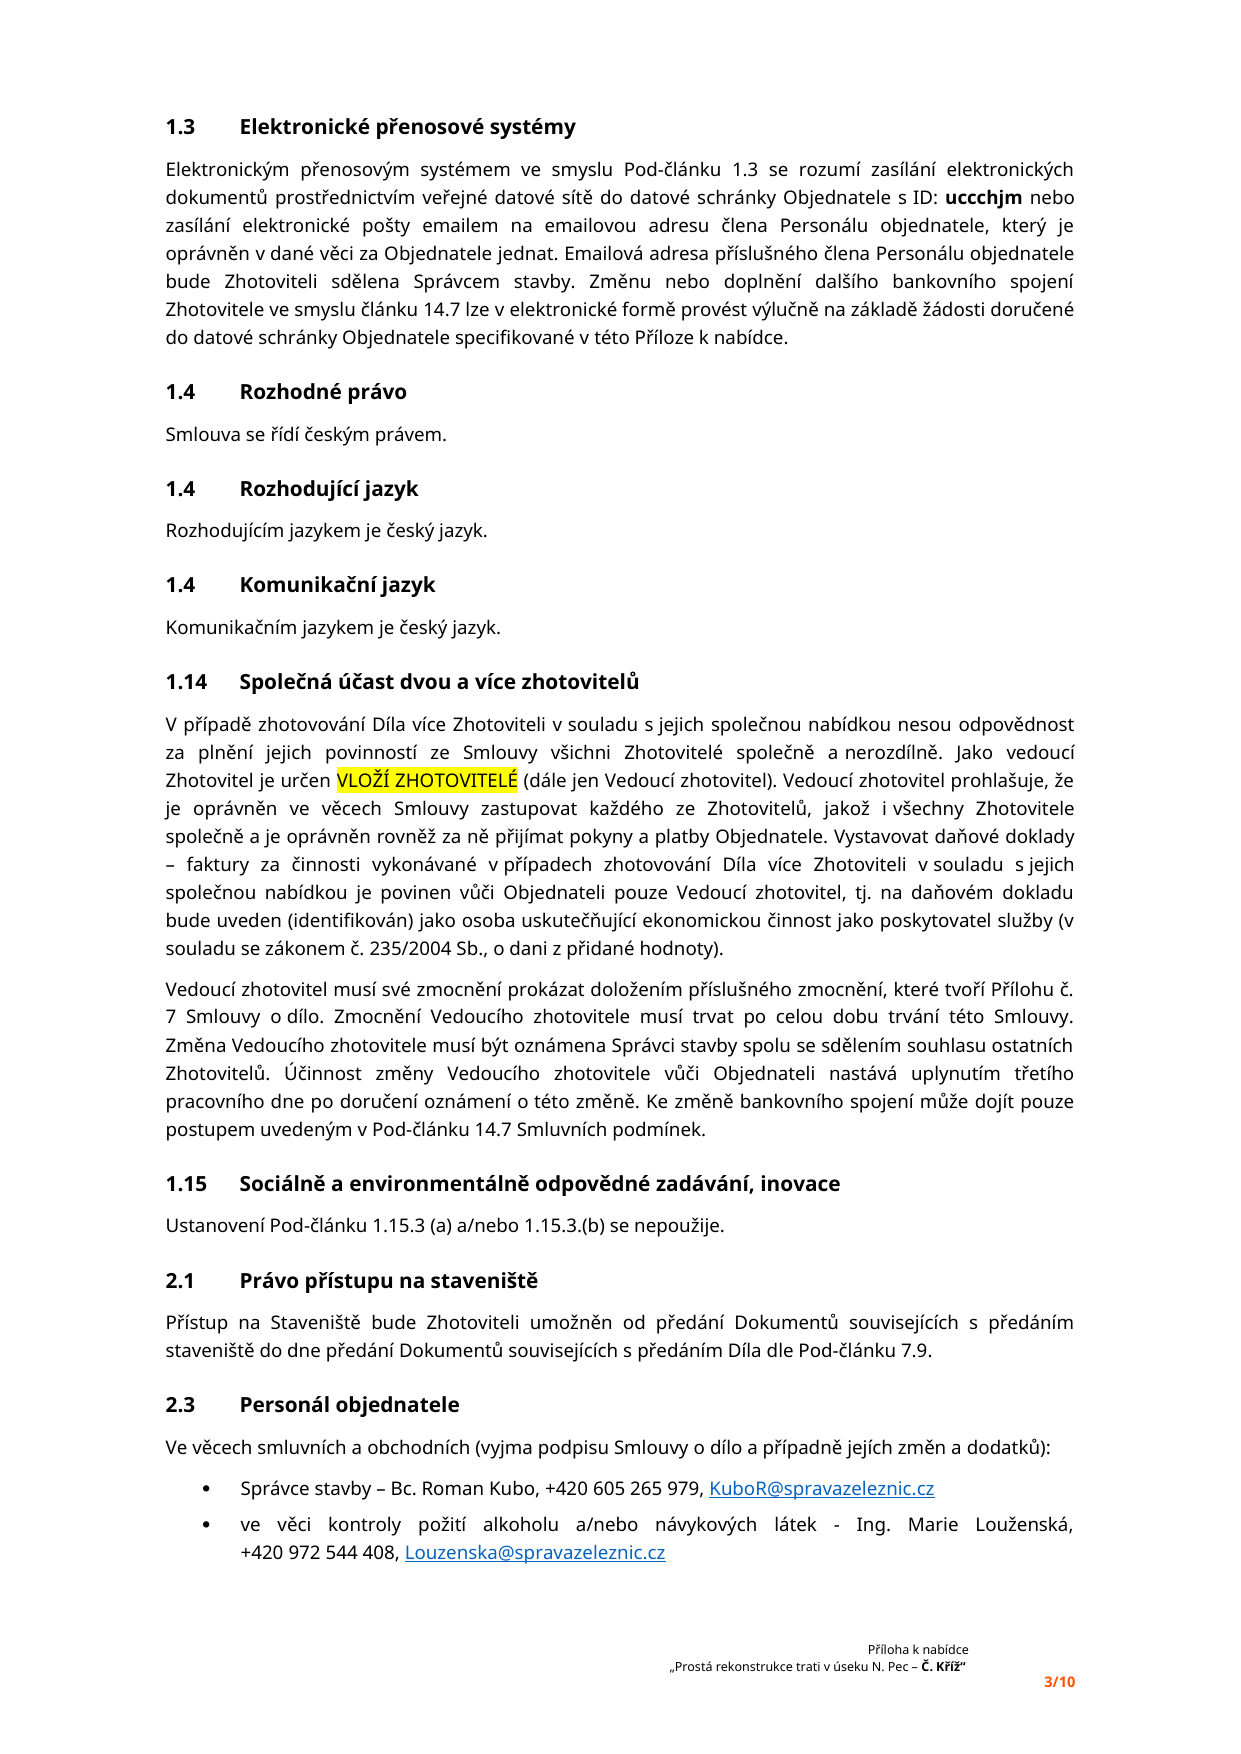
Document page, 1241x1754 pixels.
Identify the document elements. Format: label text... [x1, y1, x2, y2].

text Rozhodujícím jazykem je český jazyk. [165, 518, 1075, 543]
text 2.1 Právo přístupu na staveniště [165, 1266, 1075, 1294]
text Ve věcech smluvních a obchodních (vyjma podpisu Smlouvy o dílo a případně jejích změn a dodatků): [165, 1434, 1075, 1460]
text 1.4 Rozhodné právo [165, 377, 1075, 406]
text Komunikačním jazykem je český jazyk. [165, 614, 1075, 640]
text 1.3 Elektronické přenosové systémy [165, 112, 1075, 141]
text 1.15 Sociálně a environmentálně odpovědné zadávání, inovace [165, 1169, 1075, 1197]
text Správce stavby – Bc. Roman Kubo, +420 605 265 979, KuboR@spravazeleznic.cz [203, 1475, 1075, 1500]
text V případě zhotovování Díla více Zhotoviteli v souladu s jejich společnou nabídkou nesou odpovědnost za plnění jejich povinností ze Smlouvy všichni Zhotovitelé společně a nerozdílně. Jako vedoucí Zhotovitel je určen VLOŽÍ ZHOTOVITELÉ (dále jen Vedoucí zhotovitel). Vedoucí zhotovitel prohlašuje, že je oprávněn ve věcech Smlouvy zastupovat každého ze Zhotovitelů, jakož i všechny Zhotovitele společně a je oprávněn rovněž za ně přijímat pokyny a platby Objednatele. Vystavovat daňové doklady – faktury za činnosti vykonávané v případech zhotovování Díla více Zhotoviteli v souladu s jejich společnou nabídkou je povinen vůči Objednateli pouze Vedoucí zhotovitel, tj. na daňovém dokladu bude uveden (identifikován) jako osoba uskutečňující ekonomickou činnost jako poskytovatel služby (v souladu se zákonem č. 235/2004 Sb., o dani z přidané hodnoty). [165, 711, 1075, 961]
text 1.14 Společná účast dvou a více zhotovitelů [165, 667, 1075, 696]
text Elektronickým přenosovým systémem ve smyslu Pod-článku 1.3 se rozumí zasílání elektronických dokumentů prostřednictvím veřejné datové sítě do datové schránky Objednatele s ID: uccchjm nebo zasílání elektronické pošty emailem na emailovou adresu člena Personálu objednatele, který je oprávněn v dané věci za Objednatele jednat. Emailová adresa příslušného člena Personálu objednatele bude Zhotoviteli sdělena Správcem stavby. Změnu nebo doplnění dalšího bankovního spojení Zhotovitele ve smyslu článku 14.7 lze v elektronické formě provést výlučně na základě žádosti doručené do datové schránky Objednatele specifikované v této Příloze k nabídce. [165, 156, 1075, 349]
text Přístup na Staveniště bude Zhotoviteli umožněn od předání Dokumentů souvisejících s předáním staveniště do dne předání Dokumentů souvisejících s předáním Díla dle Pod-článku 7.9. [165, 1309, 1075, 1363]
text ve věci kontroly požití alkoholu a/nebo návykových látek - Ing. Marie Louženská, +420 972 544 408, Louzenska@spravazeleznic.cz [203, 1511, 1075, 1565]
text 1.4 Rozhodující jazyk [165, 474, 1075, 502]
text Ustanovení Pod-článku 1.15.3 (a) a/nebo 1.15.3.(b) se nepoužije. [165, 1213, 1075, 1238]
text 2.3 Personál objednatele [165, 1391, 1075, 1419]
text Vedoucí zhotovitel musí své zmocnění prokázat doložením příslušného zmocnění, které tvoří Přílohu č. 7 Smlouvy o dílo. Zmocnění Vedoucího zhotovitele musí trvat po celou dobu trvání této Smlouvy. Změna Vedoucího zhotovitele musí být oznámena Správci stavby spolu se sdělením souhlasu ostatních Zhotovitelů. Účinnost změny Vedoucího zhotovitele vůči Objednateli nastává uplynutím třetího pracovního dne po doručení oznámení o této změně. Ke změně bankovního spojení může dojít pouze postupem uvedeným v Pod-článku 14.7 Smluvních podmínek. [165, 976, 1075, 1141]
text Smlouva se řídí českým právem. [165, 421, 1075, 446]
text 1.4 Komunikační jazyk [165, 571, 1075, 599]
